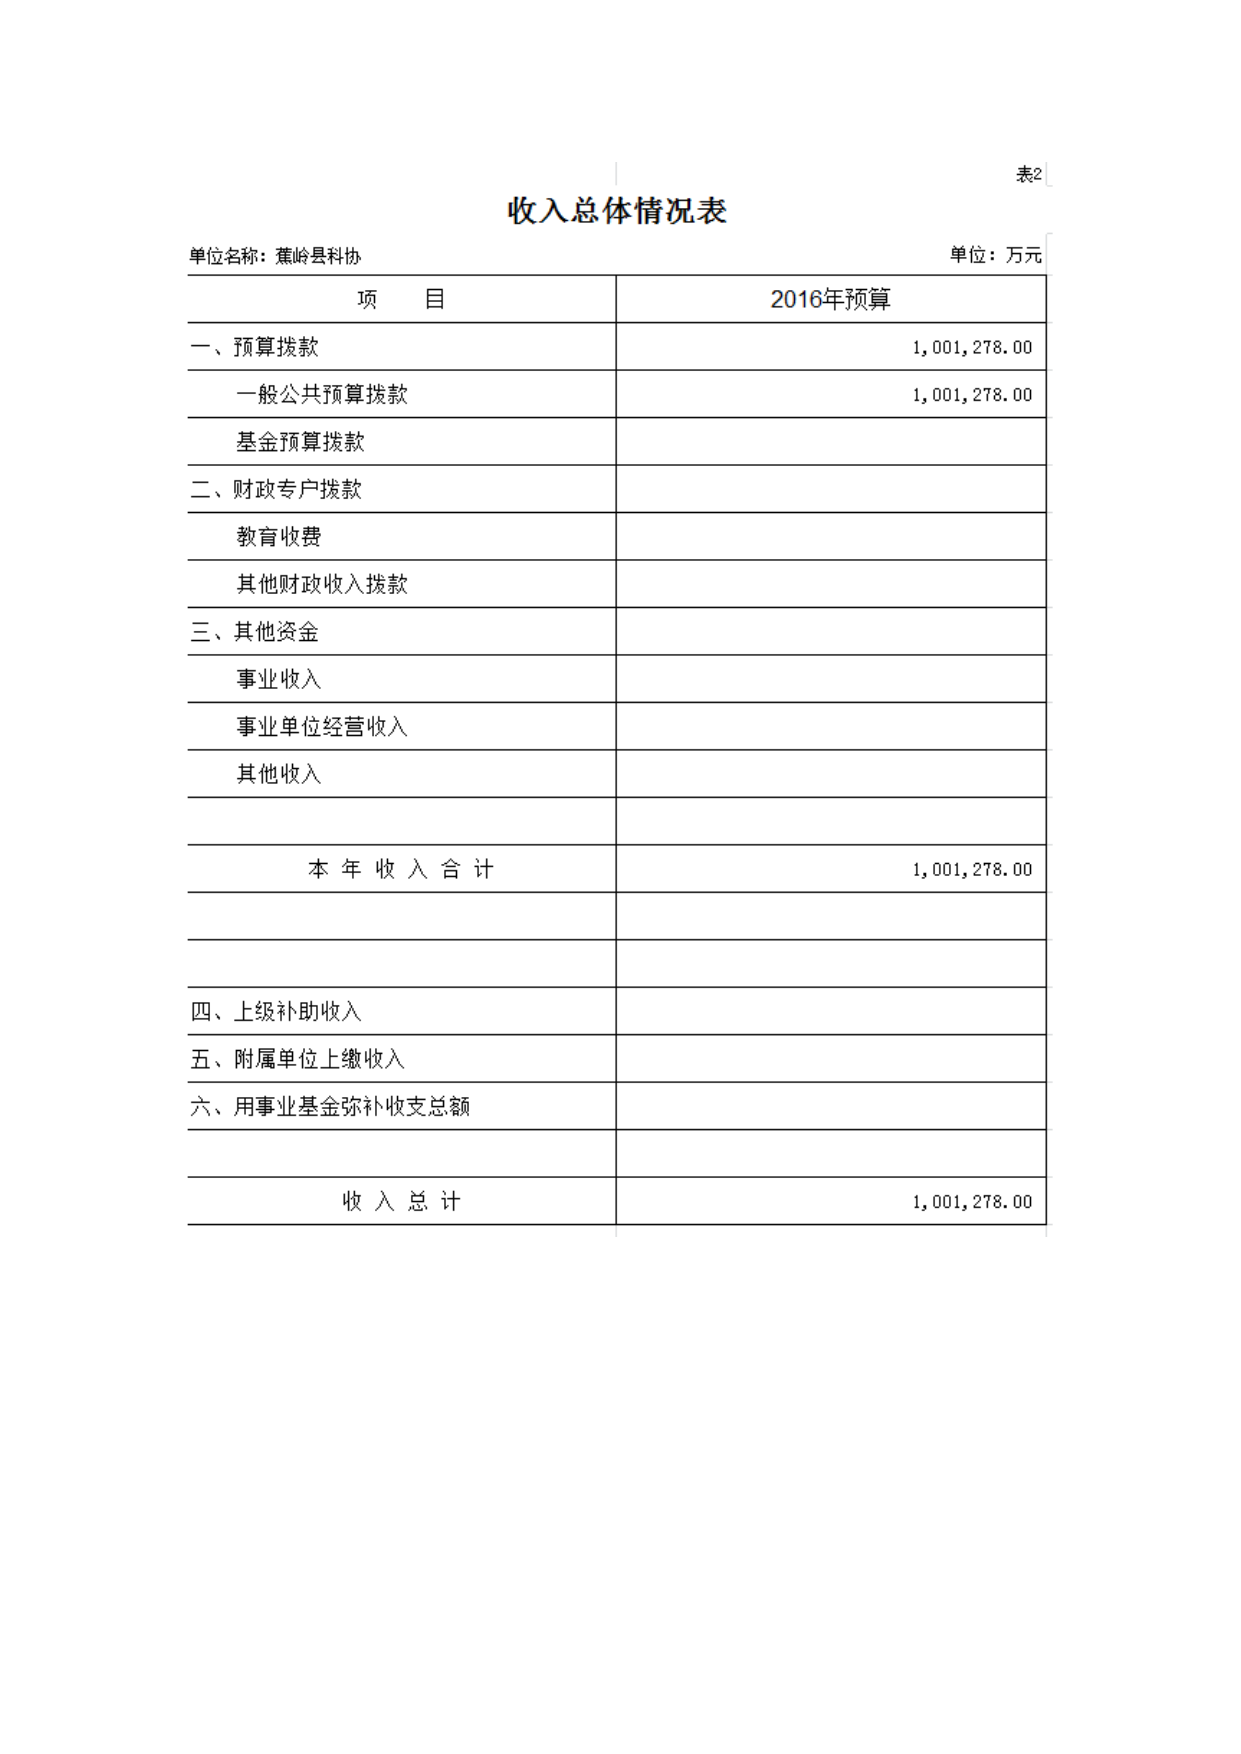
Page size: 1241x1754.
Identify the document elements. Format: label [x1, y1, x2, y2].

picture [187, 162, 1053, 1237]
